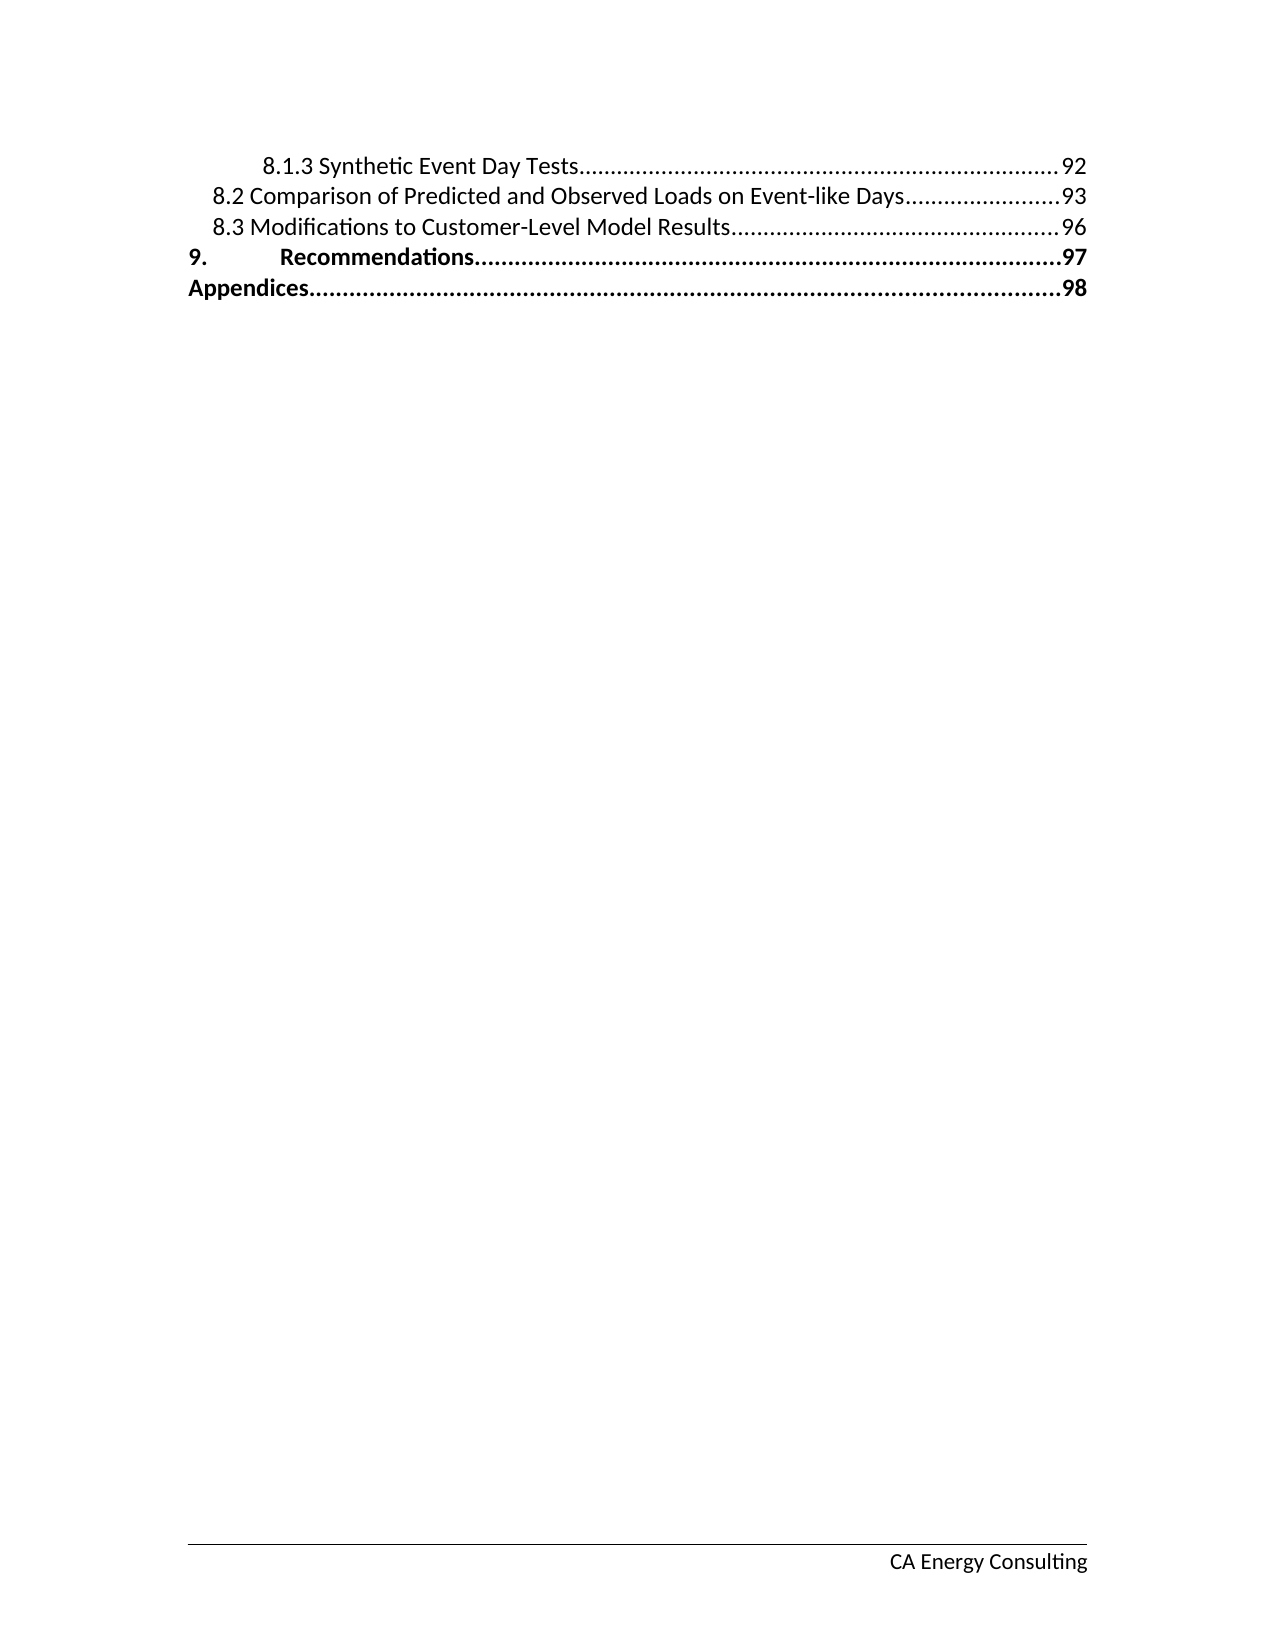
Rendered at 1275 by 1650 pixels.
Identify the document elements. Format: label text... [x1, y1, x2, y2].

text 8.2 Comparison of Predicted and Observed Loads on Event-like Days 93 [212, 181, 1087, 211]
text 8.1.3 Synthetic Event Day Tests 92 [262, 150, 1087, 181]
text 8.3 Modifications to Customer-Level Model Results 96 [212, 211, 1087, 242]
text 9. Recommendations 97 [187, 242, 1087, 272]
text Appendices 98 [187, 272, 1087, 303]
